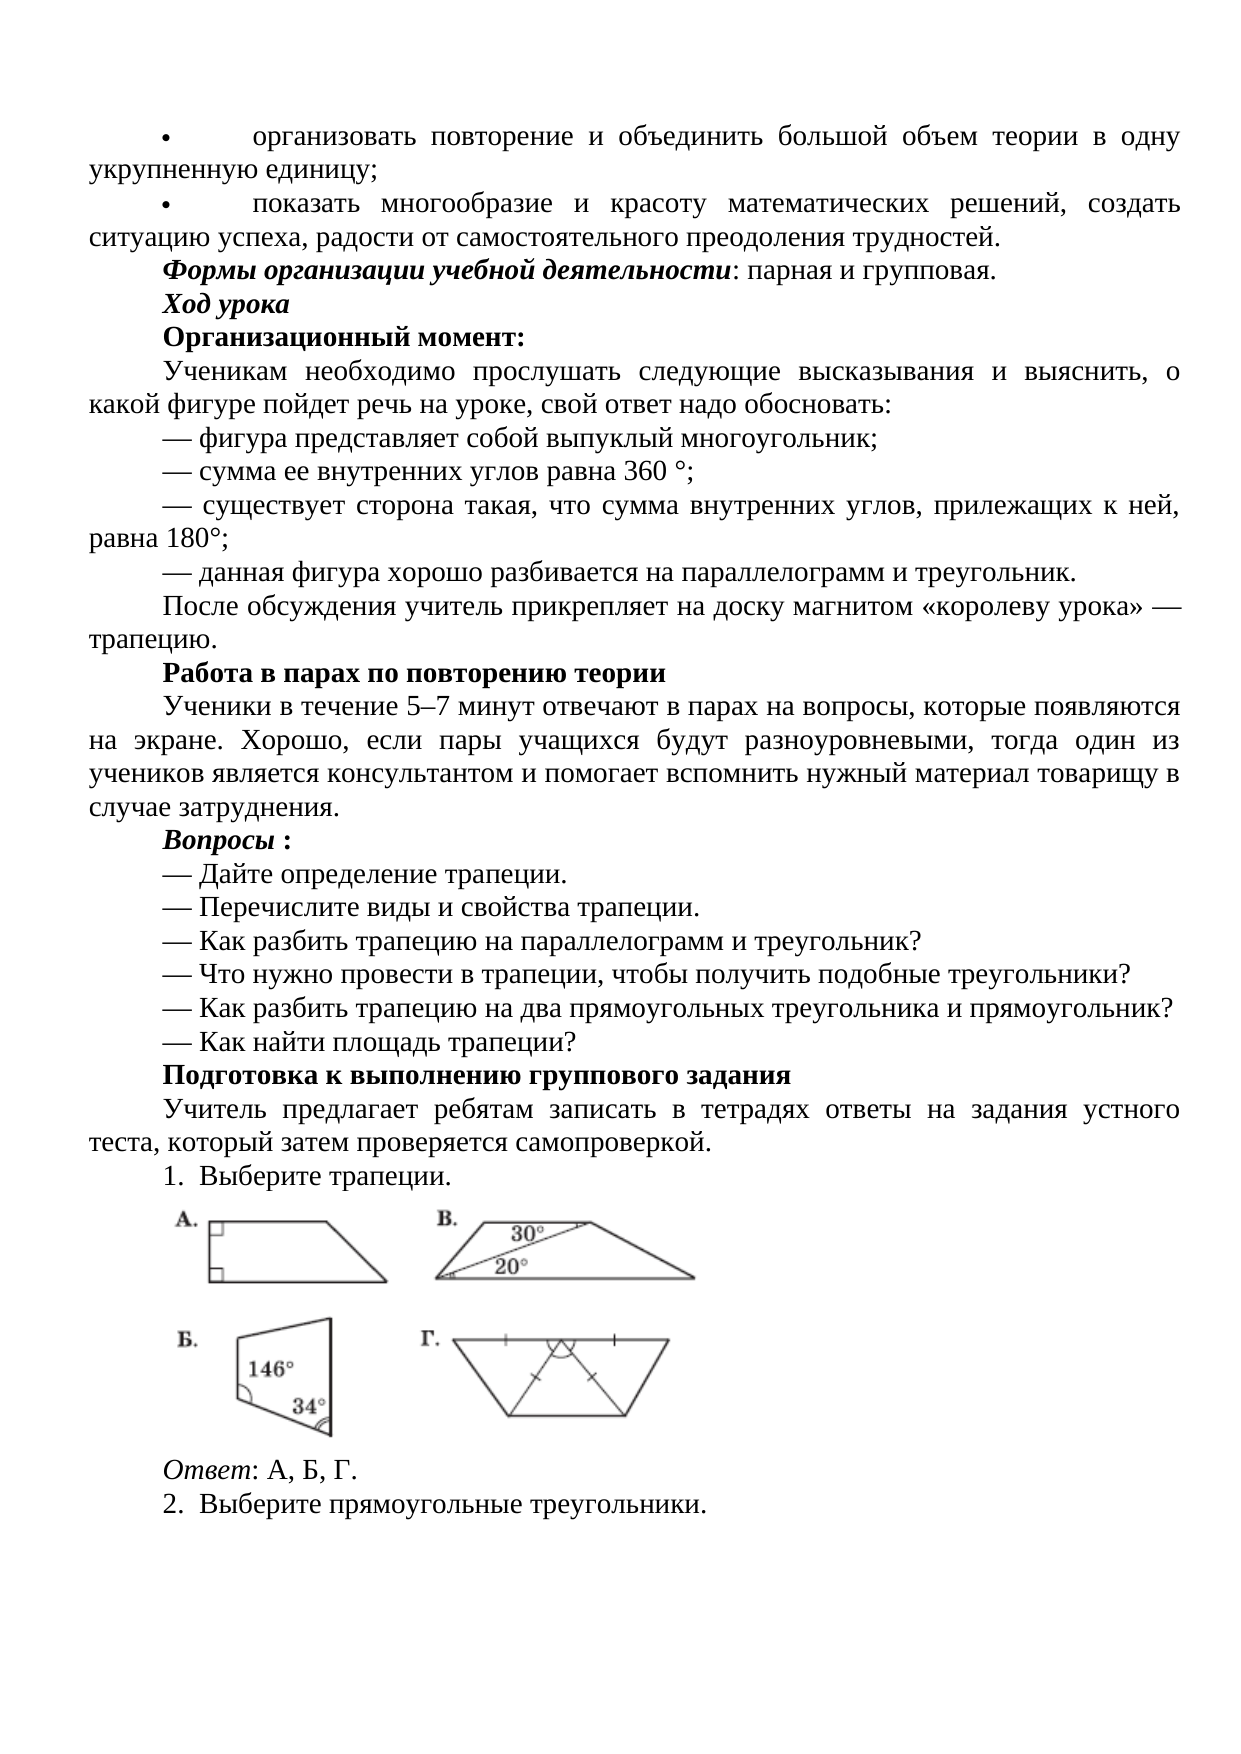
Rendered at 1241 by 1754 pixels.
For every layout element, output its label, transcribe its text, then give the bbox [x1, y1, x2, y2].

text Формы организации учебной деятельности: парная и групповая. [88, 252, 1181, 286]
text — Что нужно провести в трапеции, чтобы получить подобные треугольники? [88, 957, 1181, 990]
text — существует сторона такая, что сумма внутренних углов, прилежащих к ней, равна 180°; [88, 487, 1181, 554]
text Вопросы : [88, 822, 1181, 856]
text — Как разбить трапецию на параллелограмм и треугольник? [88, 923, 1181, 957]
picture [162, 1191, 711, 1453]
text — данная фигура хорошо разбивается на параллелограмм и треугольник. [88, 554, 1181, 588]
text — фигура представляет собой выпуклый многоугольник; [88, 420, 1181, 453]
text Ученики в течение 5–7 минут отвечают в парах на вопросы, которые появляются на экране. Хорошо, если пары учащихся будут разноуровневыми, тогда один из учеников является консультантом и помогает вспомнить нужный материал товарищу в случае затруднения. [88, 688, 1181, 822]
text 1. Выберите трапеции. [88, 1158, 1181, 1191]
text — сумма ее внутренних углов равна 360 °; [88, 453, 1181, 487]
text Ход урока [88, 286, 1181, 319]
list показать многообразие и красоту математических решений, создать ситуацию успеха, радости от самостоятельного преодоления трудностей. [88, 185, 1181, 252]
text 2. Выберите прямоугольные треугольники. [88, 1486, 1181, 1519]
list организовать повторение и объединить большой объем теории в одну укрупненную единицу; [88, 118, 1181, 185]
text Подготовка к выполнению группового задания [88, 1057, 1181, 1091]
text — Перечислите виды и свойства трапеции. [88, 889, 1181, 923]
text Учитель предлагает ребятам записать в тетрадях ответы на задания устного теста, который затем проверяется самопроверкой. [88, 1091, 1181, 1158]
text После обсуждения учитель прикрепляет на доску магнитом «королеву урока» — трапецию. [88, 588, 1181, 655]
text Ответ: А, Б, Г. [88, 1452, 1181, 1486]
text Работа в парах по повторению теории [88, 655, 1181, 688]
text — Дайте определение трапеции. [88, 856, 1181, 889]
text Ученикам необходимо прослушать следующие высказывания и выяснить, о какой фигуре пойдет речь на уроке, свой ответ надо обосновать: [88, 353, 1181, 420]
text — Как найти площадь трапеции? [88, 1024, 1181, 1057]
text Организационный момент: [88, 319, 1181, 353]
text — Как разбить трапецию на два прямоугольных треугольника и прямоугольник? [88, 990, 1181, 1024]
